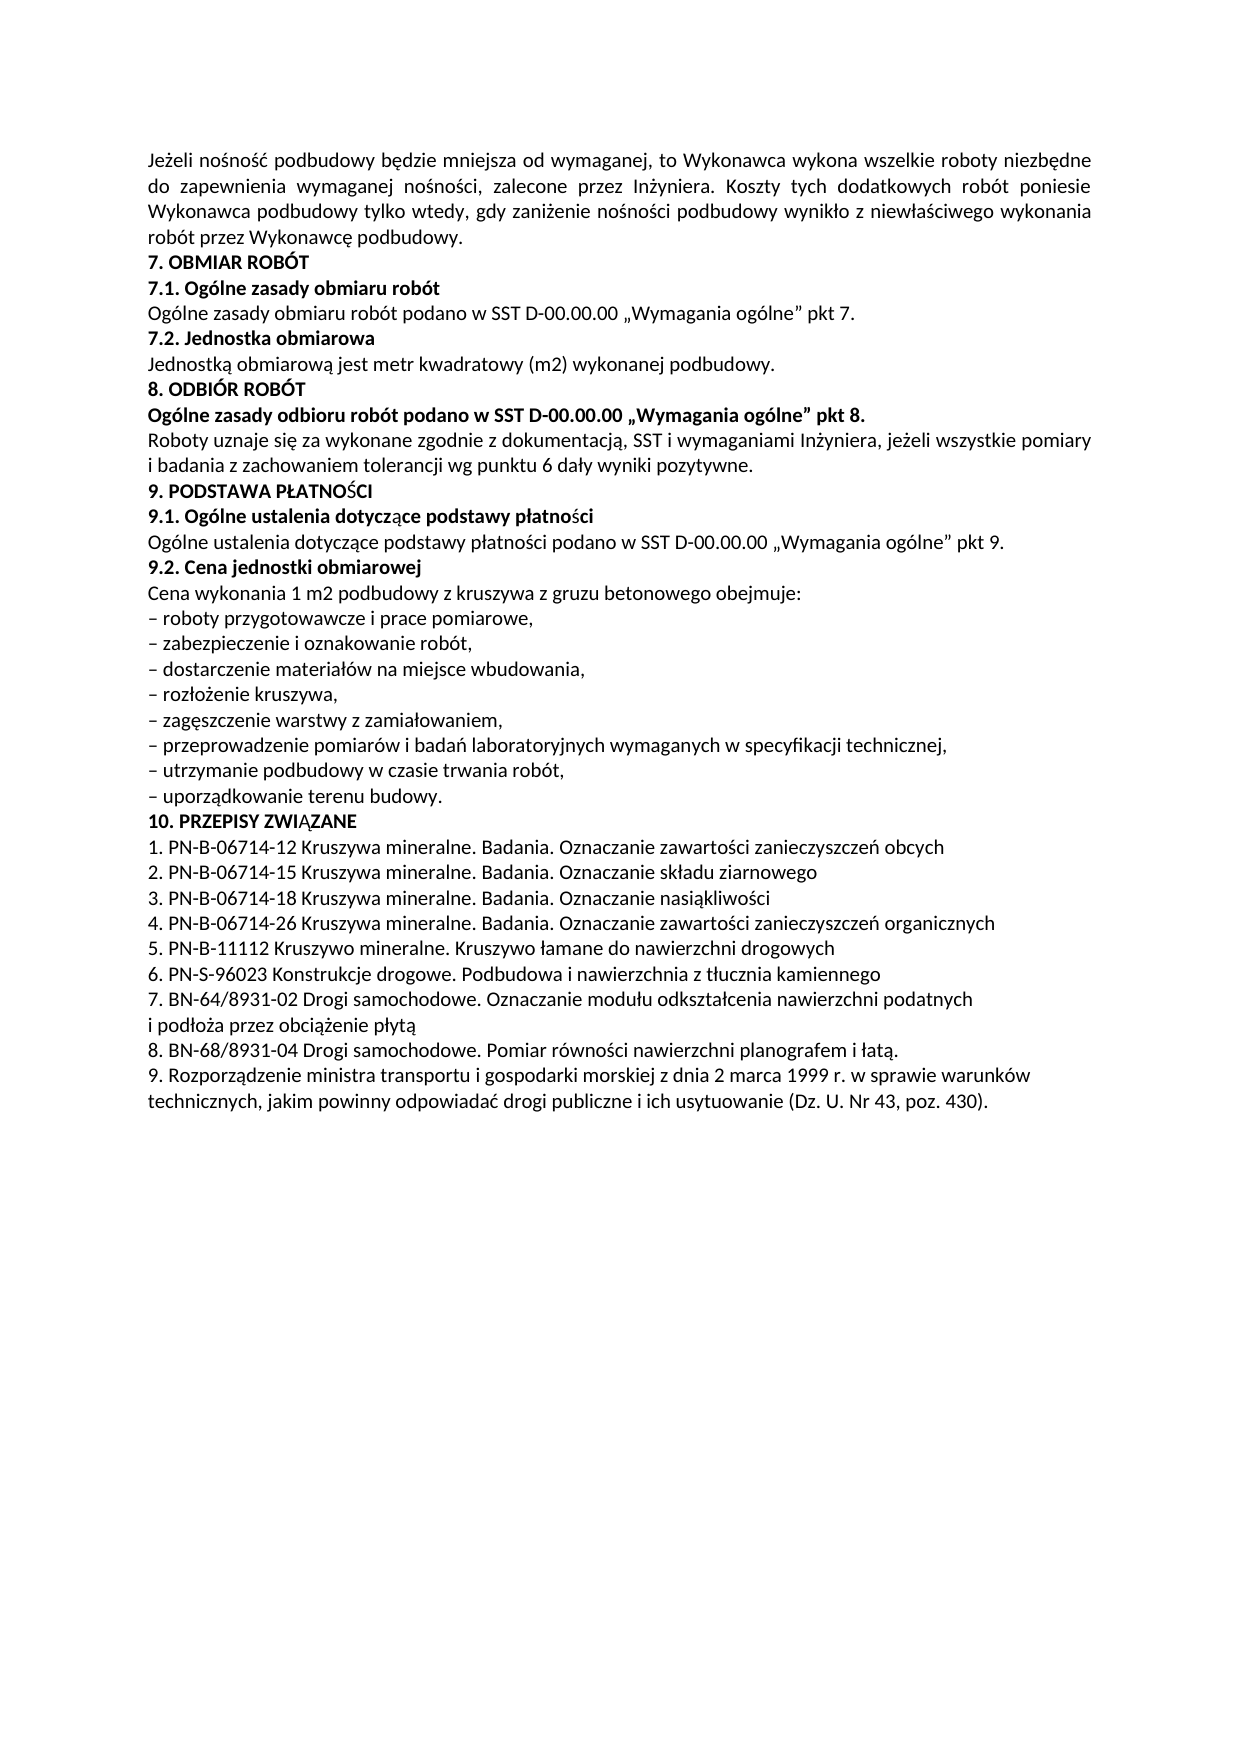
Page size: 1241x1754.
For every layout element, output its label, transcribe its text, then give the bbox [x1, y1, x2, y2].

text 9. Rozporządzenie ministra transportu i gospodarki morskiej z dnia 2 marca 1999 r. w sprawie warunków [148, 1063, 1093, 1088]
text – przeprowadzenie pomiarów i badań laboratoryjnych wymaganych w specyfikacji technicznej, [148, 732, 1093, 758]
text Ogólne zasady odbioru robót podano w SST D-00.00.00 „Wymagania ogólne” pkt 8. [148, 402, 1093, 427]
text 1. PN-B-06714-12 Kruszywa mineralne. Badania. Oznaczanie zawartości zanieczyszczeń obcych [148, 834, 1093, 859]
text 9.1. Ogólne ustalenia dotyczące podstawy płatności [148, 503, 1093, 529]
text 7. OBMIAR ROBÓT [148, 249, 1093, 275]
text 4. PN-B-06714-26 Kruszywa mineralne. Badania. Oznaczanie zawartości zanieczyszczeń organicznych [148, 910, 1093, 936]
text technicznych, jakim powinny odpowiadać drogi publiczne i ich usytuowanie (Dz. U. Nr 43, poz. 430). [148, 1088, 1093, 1113]
text 6. PN-S-96023 Konstrukcje drogowe. Podbudowa i nawierzchnia z tłucznia kamiennego [148, 961, 1093, 986]
text 9. PODSTAWA PŁATNOŚCI [148, 478, 1093, 503]
text 7. BN-64/8931-02 Drogi samochodowe. Oznaczanie modułu odkształcenia nawierzchni podatnych [148, 986, 1093, 1012]
text – uporządkowanie terenu budowy. [148, 783, 1093, 808]
text Cena wykonania 1 m2 podbudowy z kruszywa z gruzu betonowego obejmuje: [148, 580, 1093, 605]
text – dostarczenie materiałów na miejsce wbudowania, [148, 656, 1093, 681]
text Jeżeli nośność podbudowy będzie mniejsza od wymaganej, to Wykonawca wykona wszelkie roboty niezbędne do zapewnienia wymaganej nośności, zalecone przez Inżyniera. Koszty tych dodatkowych robót poniesie Wykonawca podbudowy tylko wtedy, gdy zaniżenie nośności podbudowy wynikło z niewłaściwego wykonania robót przez Wykonawcę podbudowy. [148, 148, 1093, 249]
text Roboty uznaje się za wykonane zgodnie z dokumentacją, SST i wymaganiami Inżyniera, jeżeli wszystkie pomiary i badania z zachowaniem tolerancji wg punktu 6 dały wyniki pozytywne. [148, 427, 1093, 478]
text – zagęszczenie warstwy z zamiałowaniem, [148, 707, 1093, 732]
text 7.2. Jednostka obmiarowa [148, 326, 1093, 351]
text 5. PN-B-11112 Kruszywo mineralne. Kruszywo łamane do nawierzchni drogowych [148, 936, 1093, 961]
text Jednostką obmiarową jest metr kwadratowy (m2) wykonanej podbudowy. [148, 351, 1093, 376]
text – utrzymanie podbudowy w czasie trwania robót, [148, 758, 1093, 783]
text Ogólne zasady obmiaru robót podano w SST D-00.00.00 „Wymagania ogólne” pkt 7. [148, 300, 1093, 326]
text 8. BN-68/8931-04 Drogi samochodowe. Pomiar równości nawierzchni planografem i łatą. [148, 1037, 1093, 1063]
text Ogólne ustalenia dotyczące podstawy płatności podano w SST D-00.00.00 „Wymagania ogólne” pkt 9. [148, 529, 1093, 554]
text 8. ODBIÓR ROBÓT [148, 376, 1093, 402]
text – zabezpieczenie i oznakowanie robót, [148, 631, 1093, 656]
text i podłoża przez obciążenie płytą [148, 1012, 1093, 1037]
text – rozłożenie kruszywa, [148, 681, 1093, 707]
text 7.1. Ogólne zasady obmiaru robót [148, 275, 1093, 300]
text 3. PN-B-06714-18 Kruszywa mineralne. Badania. Oznaczanie nasiąkliwości [148, 885, 1093, 910]
text 9.2. Cena jednostki obmiarowej [148, 554, 1093, 580]
text 2. PN-B-06714-15 Kruszywa mineralne. Badania. Oznaczanie składu ziarnowego [148, 859, 1093, 885]
text 10. PRZEPISY ZWIĄZANE [148, 808, 1093, 834]
text – roboty przygotowawcze i prace pomiarowe, [148, 605, 1093, 631]
